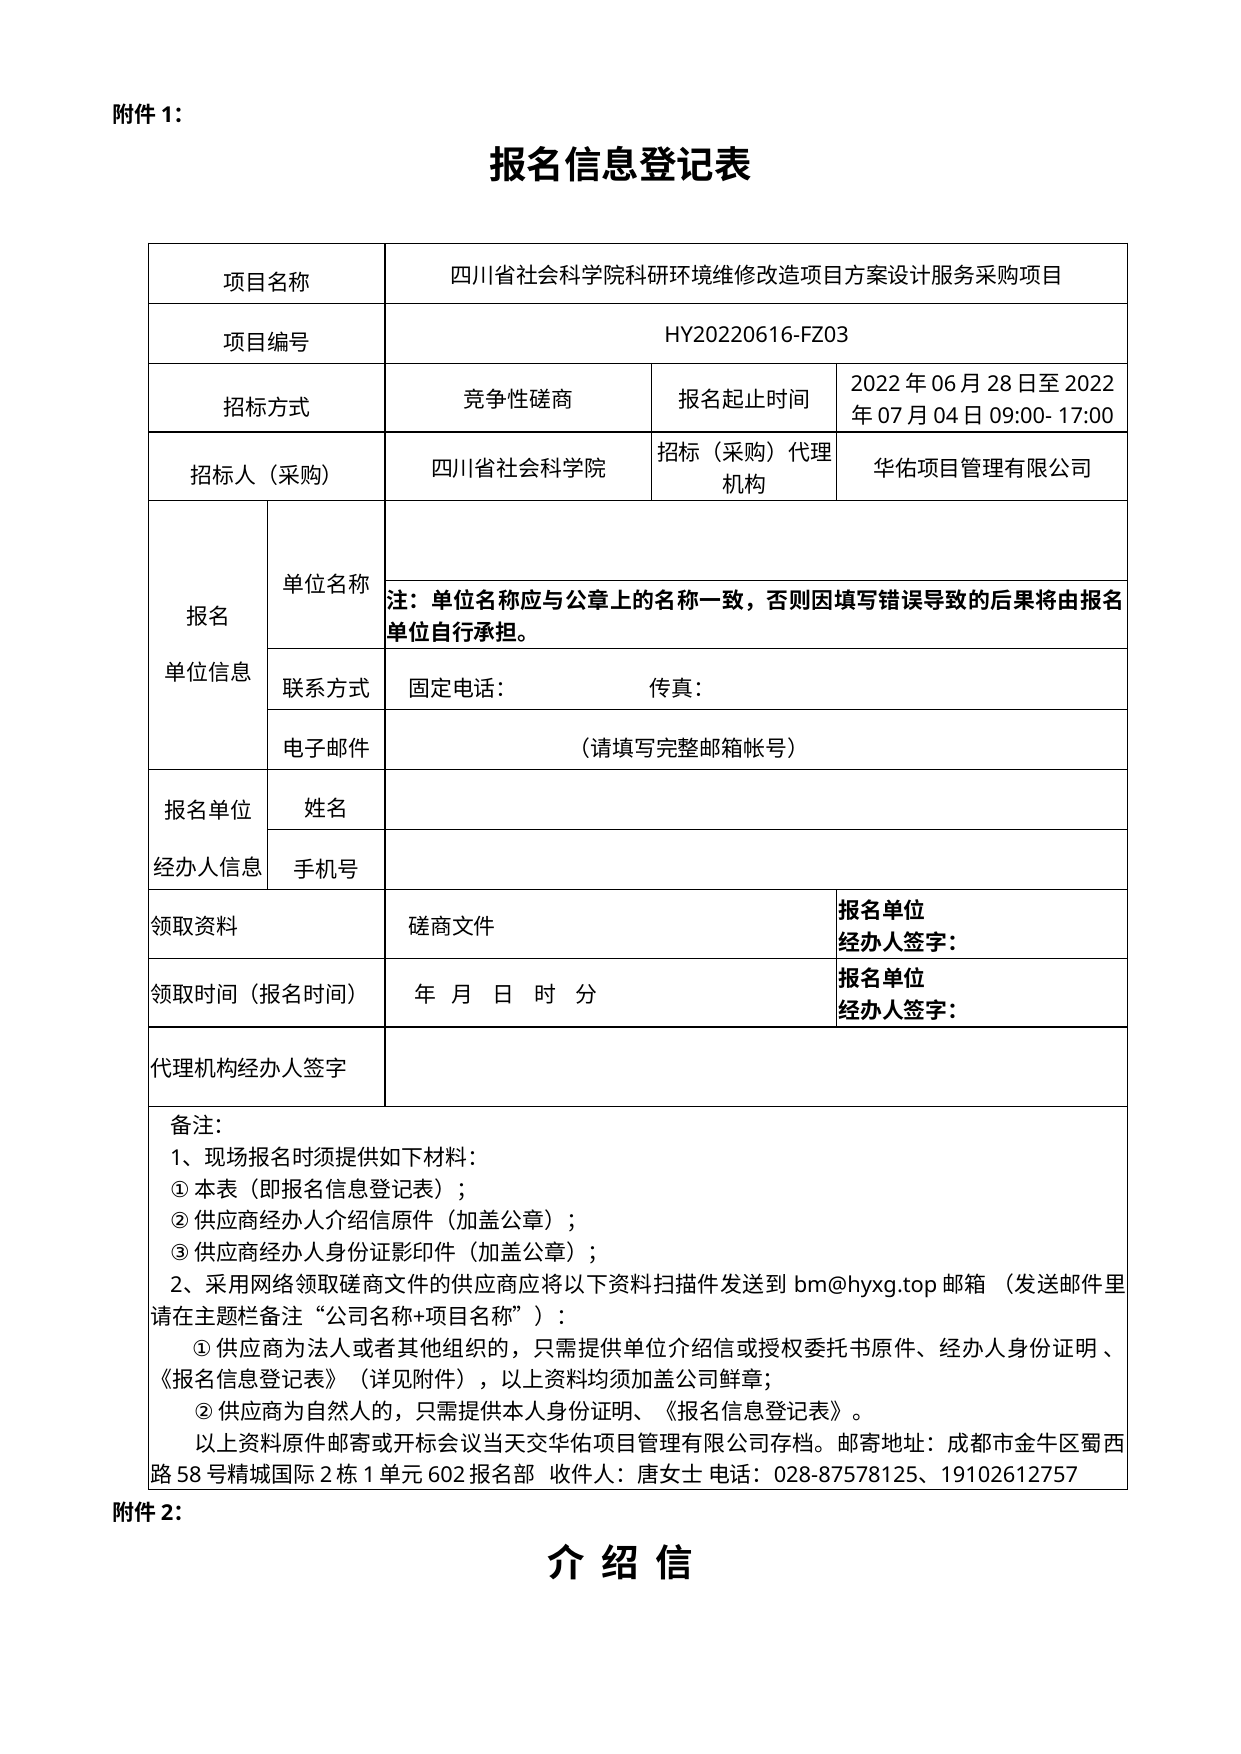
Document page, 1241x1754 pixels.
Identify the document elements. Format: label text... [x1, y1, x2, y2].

table_cell 姓名 [268, 770, 384, 829]
table_cell [386, 1028, 1127, 1106]
table_cell 华佑项目管理有限公司 [837, 433, 1127, 500]
table_cell 电子邮件 [268, 710, 384, 769]
table_cell （请填写完整邮箱帐号） [386, 710, 1127, 769]
table_cell [386, 770, 1127, 829]
table_header 四川省社会科学院科研环境维修改造项目方案设计服务采购项目 [386, 244, 1127, 303]
table_cell 招标（采购）代理机构 [652, 433, 836, 500]
table_cell 年 月 日 时 分 [386, 959, 836, 1026]
table_cell 代理机构经办人签字 [149, 1028, 384, 1106]
table_cell 手机号 [268, 830, 384, 889]
table_cell 报名起止时间 [652, 364, 836, 431]
table_cell 招标人（采购） [149, 433, 384, 500]
table_cell 联系方式 [268, 649, 384, 708]
table_cell 四川省社会科学院 [386, 433, 651, 500]
table_cell 报名单位 经办人签字： [837, 959, 1127, 1026]
text 介 绍 信 [112, 1527, 1128, 1592]
table_cell 招标方式 [149, 364, 384, 431]
table_cell 2022年06月28日至2022年07月04日 09:00- 17:00 [837, 364, 1127, 431]
table_cell 领取时间（报名时间） [149, 959, 384, 1026]
table_cell 注：单位名称应与公章上的名称一致，否则因填写错误导致的后果将由报名单位自行承担。 [386, 581, 1127, 648]
table_cell 报名单位 经办人签字： [837, 890, 1127, 958]
table_cell 备注： 1、现场报名时须提供如下材料： ①本表（即报名信息登记表）； ②供应商经办人介绍信原件（加盖公章）； ③供应商经办人身份证影印件（加盖公章）； 2、采用网络领取磋商文件的供应商应将以下资料扫描件发送到bm@hyxg.top邮箱 （发送邮件里请在主题栏备注“公司名称+项目名称”）： ①供应商为法人或者其他组织的，只需提供单位介绍信或授权委托书原件、经办人身份证明 、《报名信息登记表》（详见附件），以上资料均须加盖公司鲜章； ②供应商为自然人的，只需提供本人身份证明、《报名信息登记表》。 以上资料原件邮寄或开标会议当天交华佑项目管理有限公司存档。邮寄地址：成都市金牛区蜀西路58号精城国际2栋1单元602报名部 收件人：唐女士 电话：028-87578125、19102612757 [149, 1107, 1127, 1489]
table_cell [386, 830, 1127, 889]
table_header 项目名称 [149, 244, 384, 303]
text 附件1： [112, 97, 1128, 130]
table_cell 报名 单位信息 [149, 501, 267, 769]
table_cell 单位名称 [268, 501, 384, 648]
text 报名信息登记表 [112, 130, 1128, 195]
table_cell 竞争性磋商 [386, 364, 651, 431]
text 附件2： [112, 227, 1128, 1527]
table_cell 固定电话： 传真： [386, 649, 1127, 708]
table_cell 领取资料 [149, 890, 384, 958]
table_cell HY20220616-FZ03 [386, 304, 1127, 363]
table_cell 项目编号 [149, 304, 384, 363]
table_cell 磋商文件 [386, 890, 836, 958]
table_cell [386, 501, 1127, 579]
table_cell 报名单位 经办人信息 [149, 770, 267, 889]
